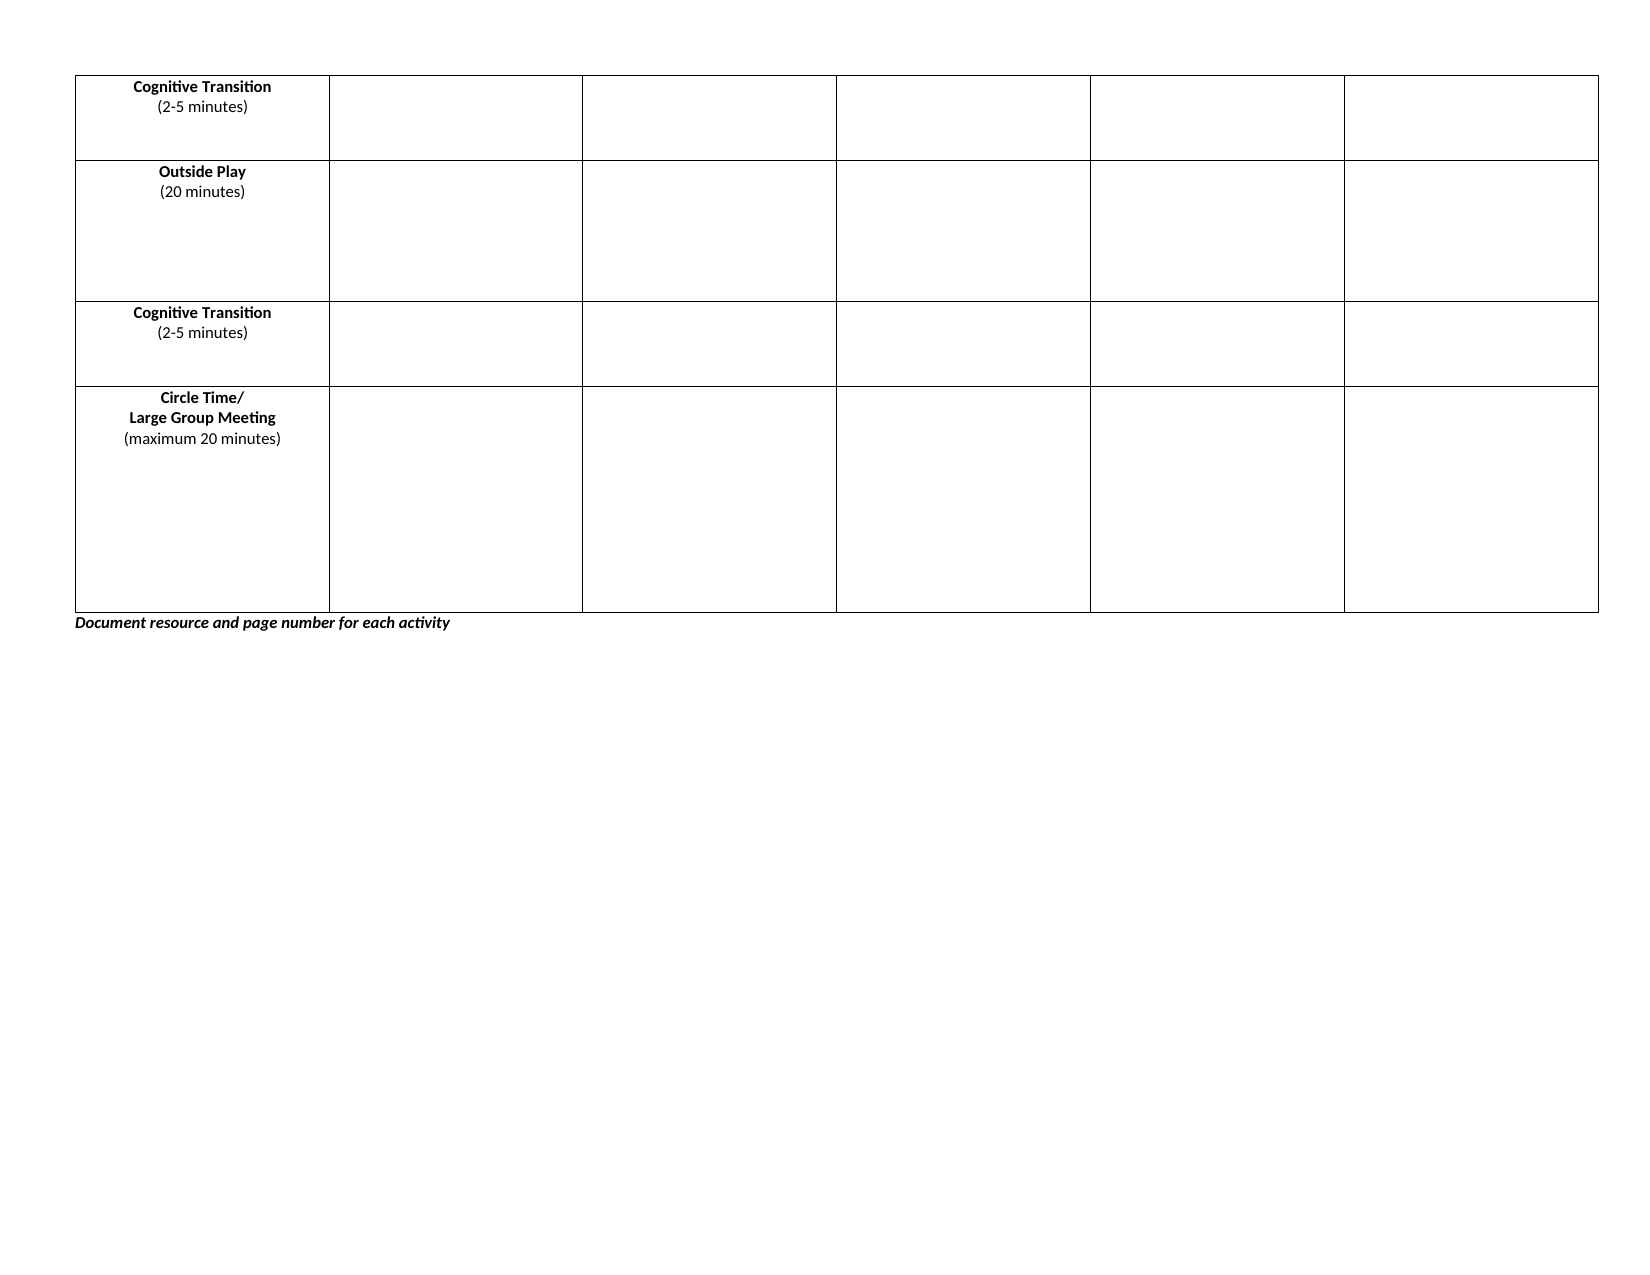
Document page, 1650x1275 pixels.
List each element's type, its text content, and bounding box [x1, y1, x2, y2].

table_cell [1345, 76, 1598, 160]
text Document resource and page number for each activity [75, 613, 1575, 633]
table_cell Cognitive Transition (2-5 minutes) [76, 76, 329, 160]
table_cell [837, 76, 1090, 160]
table_cell [837, 302, 1090, 386]
table_cell [583, 302, 836, 386]
table_cell Outside Play (20 minutes) [76, 161, 329, 301]
table_cell [1091, 161, 1344, 301]
table_cell Cognitive Transition (2-5 minutes) [76, 302, 329, 386]
table_cell [1345, 161, 1598, 301]
table_cell [583, 76, 836, 160]
table_cell [330, 387, 582, 612]
table_cell [583, 161, 836, 301]
table_cell [583, 387, 836, 612]
table_cell [1345, 387, 1598, 612]
table_cell [1091, 76, 1344, 160]
table_cell [837, 161, 1090, 301]
table_cell Circle Time/ Large Group Meeting (maximum 20 minutes) [76, 387, 329, 612]
table_cell [1091, 302, 1344, 386]
table_cell [330, 302, 582, 386]
table_cell [1345, 302, 1598, 386]
table_cell [1091, 387, 1344, 612]
table_cell [330, 161, 582, 301]
table_cell [330, 76, 582, 160]
table_cell [837, 387, 1090, 612]
